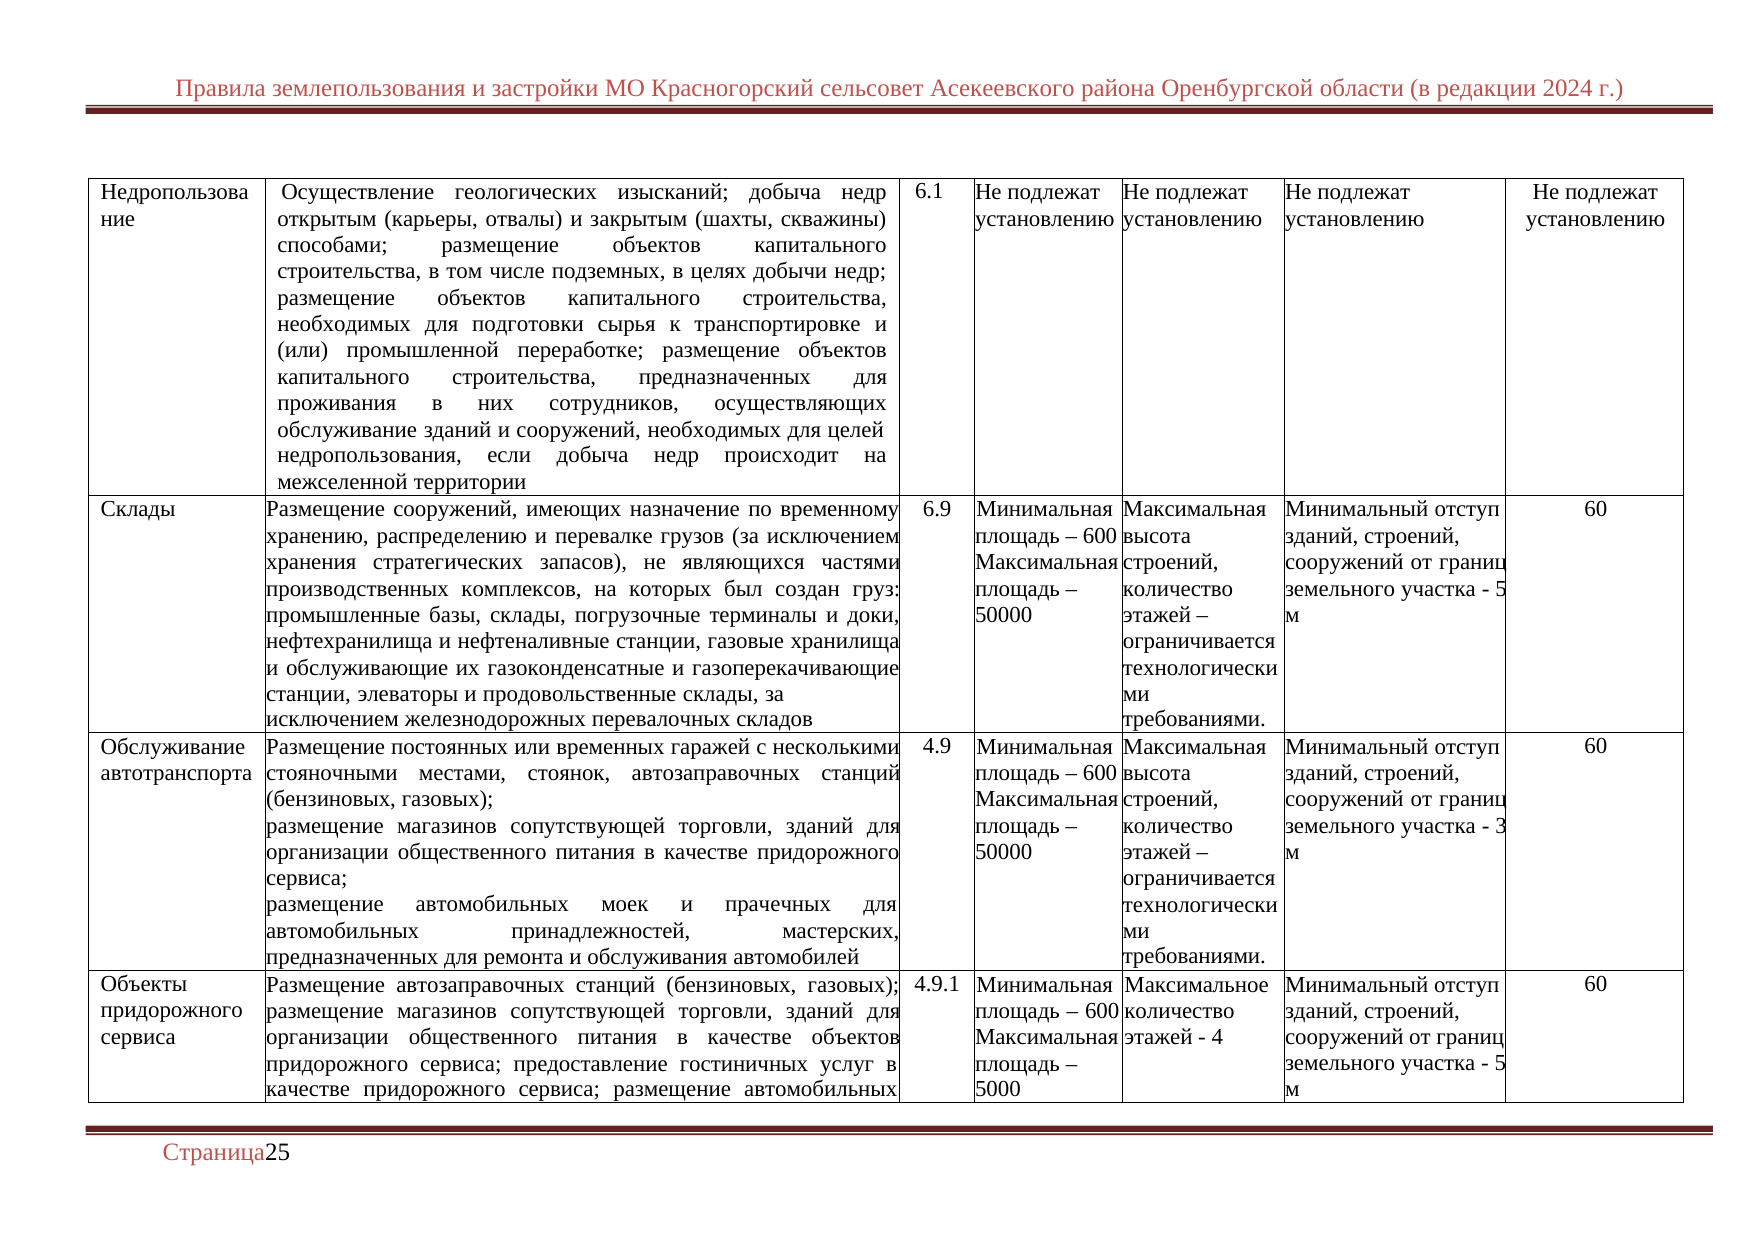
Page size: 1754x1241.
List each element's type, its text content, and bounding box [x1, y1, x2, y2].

table_cell 4.9.1 [900, 971, 974, 1102]
table_header Недропользова ние [89, 179, 265, 494]
table_cell Минимальная площадь – 600 Максимальная площадь – 5000 [975, 971, 1122, 1102]
table_cell Размещение сооружений, имеющих назначение по временному хранению, распределению и перевалке грузов (за исключением хранения стратегических запасов), не являющихся частями производственных комплексов, на которых был создан груз: промышленные базы, склады, погрузочные терминалы и доки, нефтехранилища и нефтеналивные станции, газовые хранилища и обслуживающие их газоконденсатные и газоперекачивающие станции, элеваторы и продовольственные склады, за исключением железнодорожных перевалочных складов [266, 496, 899, 732]
table_cell Максимальное количество этажей - 4 [1123, 971, 1284, 1102]
table_header Не подлежат установлению [1285, 179, 1505, 494]
table_cell Максимальная высота строений, количество этажей – ограничивается технологически ми требованиями. [1123, 496, 1284, 732]
table_cell Обслуживание автотранспорта [89, 733, 265, 969]
table_cell Объекты придорожного сервиса [89, 971, 265, 1102]
table_cell Минимальный отступ зданий, строений, сооружений от границ земельного участка - 5 м [1285, 496, 1505, 732]
table_cell 60 [1506, 971, 1683, 1102]
table_cell Минимальная площадь – 600 Максимальная площадь – 50000 [975, 733, 1122, 969]
table_cell Минимальная площадь – 600 Максимальная площадь – 50000 [975, 496, 1122, 732]
table_header Не подлежат установлению [1123, 179, 1284, 494]
table_cell Размещение постоянных или временных гаражей с несколькими стояночными местами, стоянок, автозаправочных станций (бензиновых, газовых); размещение магазинов сопутствующей торговли, зданий для организации общественного питания в качестве придорожного сервиса; размещение автомобильных моек и прачечных для автомобильных принадлежностей, мастерских, предназначенных для ремонта и обслуживания автомобилей [266, 733, 899, 969]
table_cell 60 [1506, 733, 1683, 969]
table_cell Склады [89, 496, 265, 732]
table_cell 4.9 [900, 733, 974, 969]
table_cell Максимальная высота строений, количество этажей – ограничивается технологически ми требованиями. [1123, 733, 1284, 969]
table_header Не подлежат установлению [975, 179, 1122, 494]
table_cell 60 [1506, 496, 1683, 732]
table_cell Минимальный отступ зданий, строений, сооружений от границ земельного участка - 3 м [1285, 733, 1505, 969]
table_header Не подлежат установлению [1506, 179, 1683, 494]
table_cell Минимальный отступ зданий, строений, сооружений от границ земельного участка - 5 м [1285, 971, 1505, 1102]
table_cell Размещение автозаправочных станций (бензиновых, газовых); размещение магазинов сопутствующей торговли, зданий для организации общественного питания в качестве объектов придорожного сервиса; предоставление гостиничных услуг в качестве придорожного сервиса; размещение автомобильных [266, 971, 899, 1102]
table_header Осуществление геологических изысканий; добыча недр открытым (карьеры, отвалы) и закрытым (шахты, скважины) способами; размещение объектов капитального строительства, в том числе подземных, в целях добычи недр; размещение объектов капитального строительства, необходимых для подготовки сырья к транспортировке и (или) промышленной переработке; размещение объектов капитального строительства, предназначенных для проживания в них сотрудников, осуществляющих обслуживание зданий и сооружений, необходимых для целей недропользования, если добыча недр происходит на межселенной территории [266, 179, 899, 494]
table_header 6.1 [900, 179, 974, 494]
table_cell 6.9 [900, 496, 974, 732]
